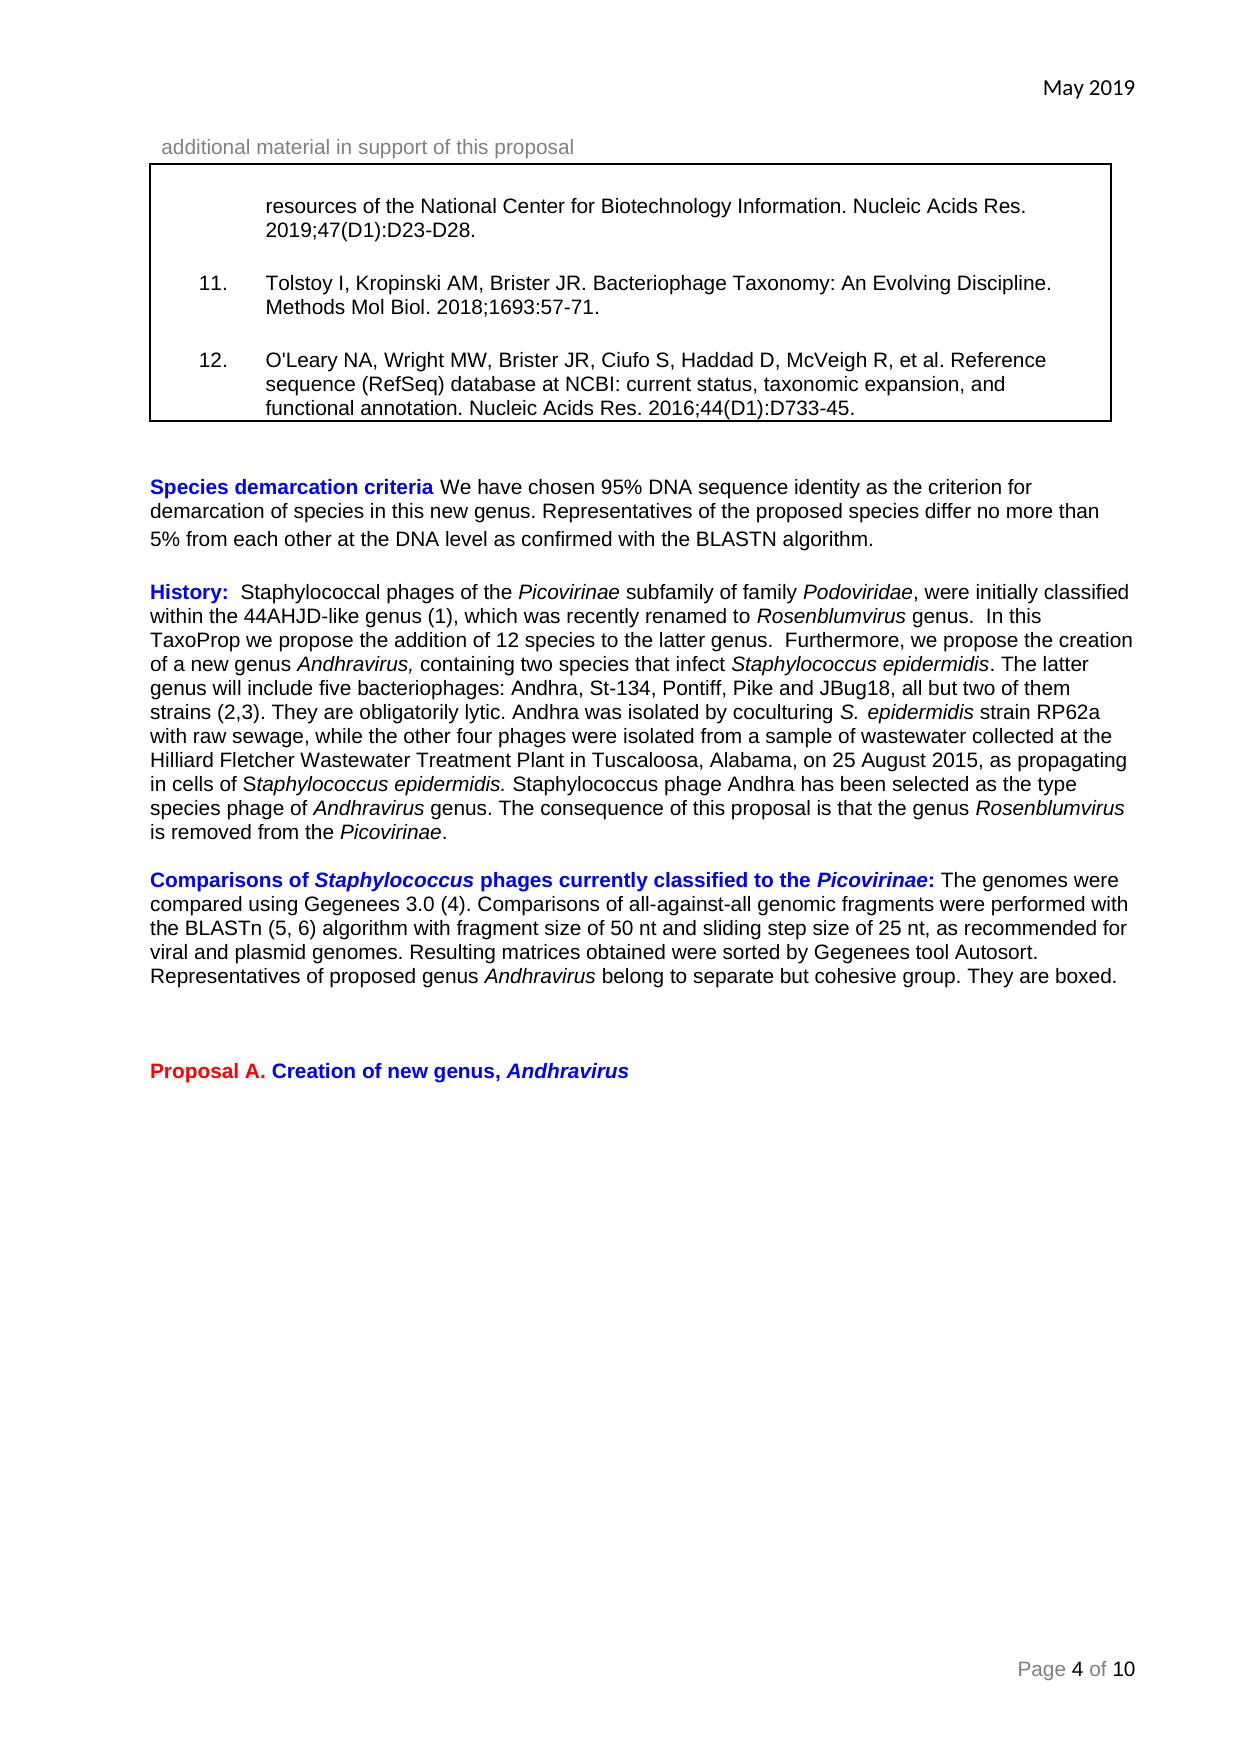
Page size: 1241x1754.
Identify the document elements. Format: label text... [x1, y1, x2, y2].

text Comparisons of Staphylococcus phages currently classified to the Picovirinae: The genomes were compared using Gegenees 3.0 (4). Comparisons of all-against-all genomic fragments were performed with the BLASTn (5, 6) algorithm with fragment size of 50 nt and sliding step size of 25 nt, as recommended for viral and plasmid genomes. Resulting matrices obtained were sorted by Gegenees tool Autosort. Representatives of proposed genus Andhravirus belong to separate but cohesive group. They are boxed. [150, 868, 1135, 987]
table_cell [151, 165, 1110, 420]
text Species demarcation criteria We have chosen 95% DNA sequence identity as the criterion for demarcation of species in this new genus. Representatives of the proposed species differ no more than 5% from each other at the DNA level as confirmed with the BLASTN algorithm. [150, 475, 1135, 551]
table_header additional material in support of this proposal [150, 135, 1111, 163]
text Proposal A. Creation of new genus, Andhravirus [150, 1059, 1135, 1083]
text History: Staphylococcal phages of the Picovirinae subfamily of family Podoviridae, were initially classified within the 44AHJD-like genus (1), which was recently renamed to Rosenblumvirus genus. In this TaxoProp we propose the addition of 12 species to the latter genus. Furthermore, we propose the creation of a new genus Andhravirus, containing two species that infect Staphylococcus epidermidis. The latter genus will include five bacteriophages: Andhra, St-134, Pontiff, Pike and JBug18, all but two of them strains (2,3). They are obligatorily lytic. Andhra was isolated by coculturing S. epidermidis strain RP62a with raw sewage, while the other four phages were isolated from a sample of wastewater collected at the Hilliard Fletcher Wastewater Treatment Plant in Tuscaloosa, Alabama, on 25 August 2015, as propagating in cells of Staphylococcus epidermidis. Staphylococcus phage Andhra has been selected as the type species phage of Andhravirus genus. The consequence of this proposal is that the genus Rosenblumvirus is removed from the Picovirinae. [150, 580, 1135, 844]
